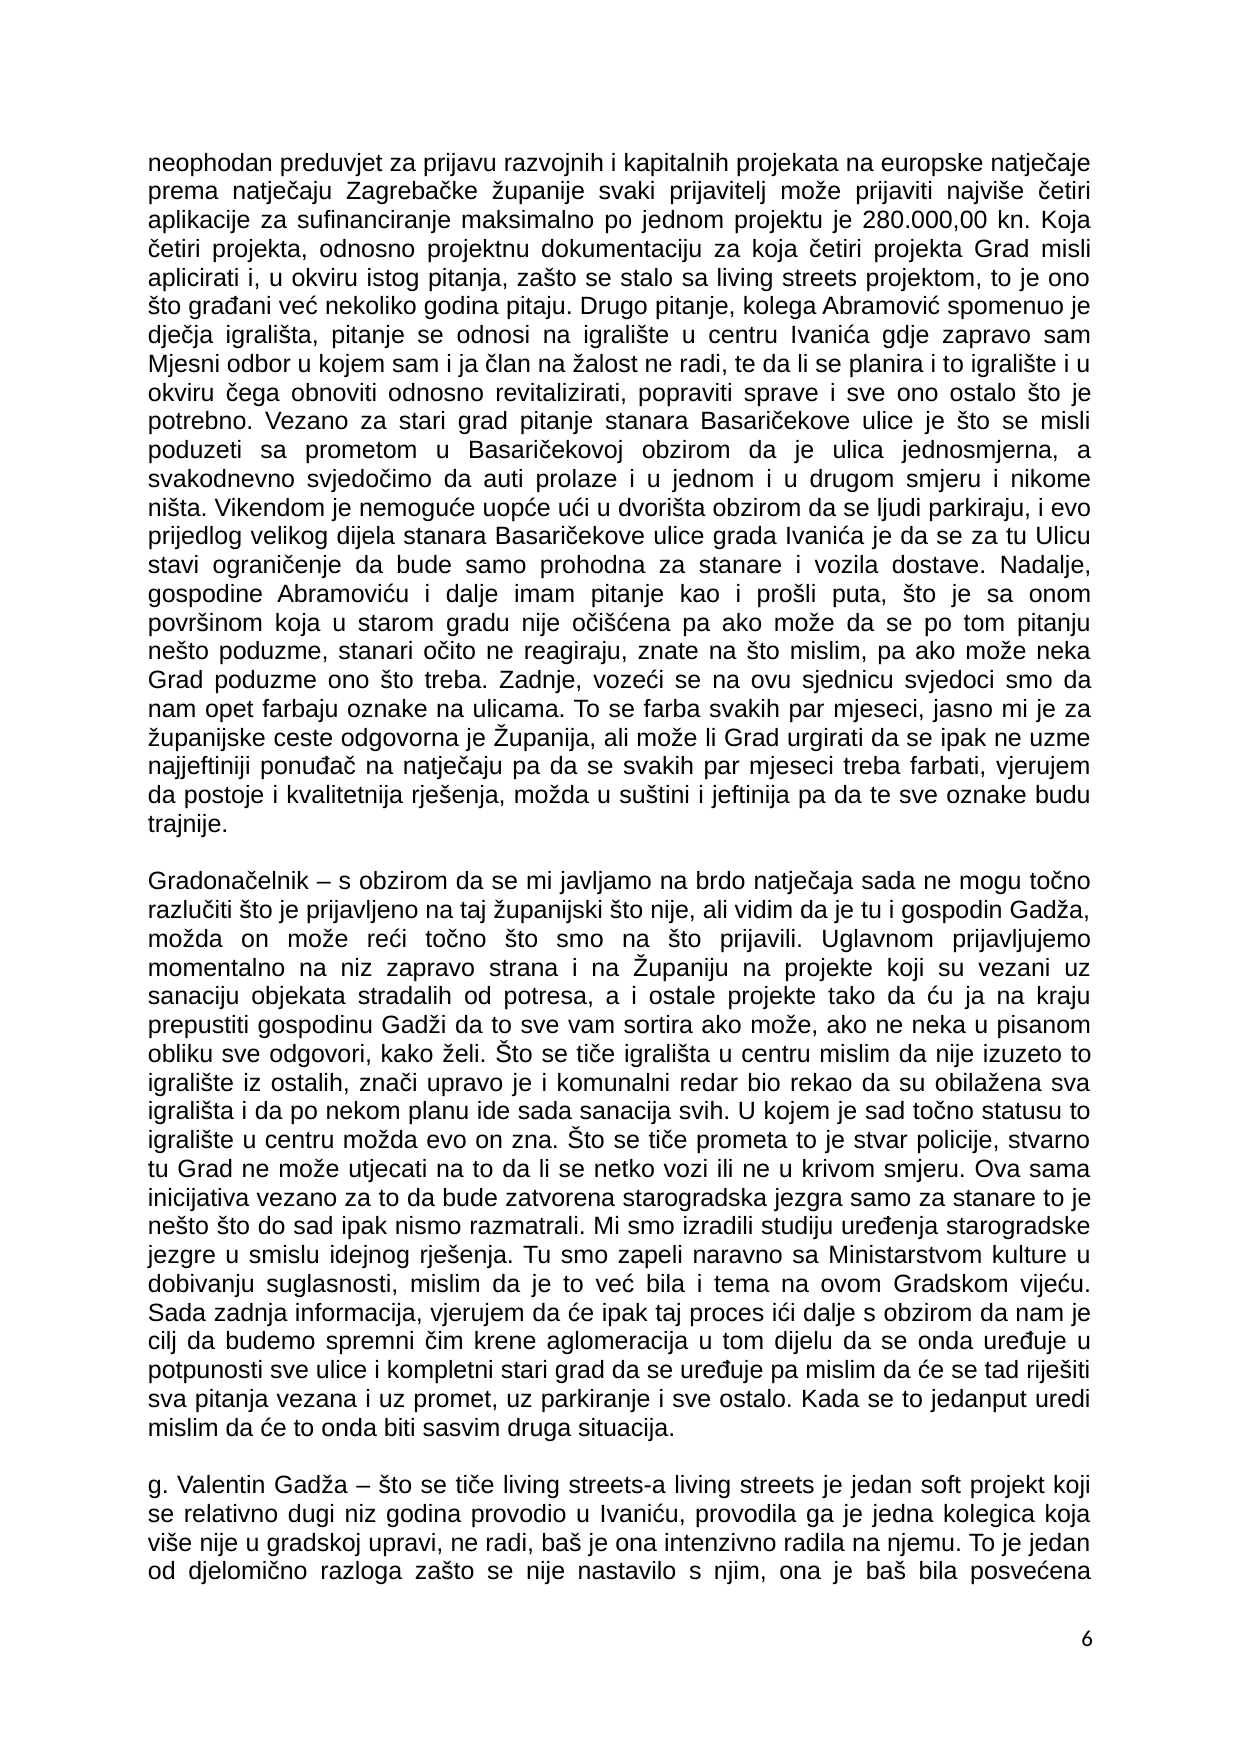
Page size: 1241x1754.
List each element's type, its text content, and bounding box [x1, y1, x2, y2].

text Gradonačelnik – s obzirom da se mi javljamo na brdo natječaja sada ne mogu točno razlučiti što je prijavljeno na taj županijski što nije, ali vidim da je tu i gospodin Gadža, možda on može reći točno što smo na što prijavili. Uglavnom prijavljujemo momentalno na niz zapravo strana i na Županiju na projekte koji su vezani uz sanaciju objekata stradalih od potresa, a i ostale projekte tako da ću ja na kraju prepustiti gospodinu Gadži da to sve vam sortira ako može, ako ne neka u pisanom obliku sve odgovori, kako želi. Što se tiče igrališta u centru mislim da nije izuzeto to igralište iz ostalih, znači upravo je i komunalni redar bio rekao da su obilažena sva igrališta i da po nekom planu ide sada sanacija svih. U kojem je sad točno statusu to igralište u centru možda evo on zna. Što se tiče prometa to je stvar policije, stvarno tu Grad ne može utjecati na to da li se netko vozi ili ne u krivom smjeru. Ova sama inicijativa vezano za to da bude zatvorena starogradska jezgra samo za stanare to je nešto što do sad ipak nismo razmatrali. Mi smo izradili studiju uređenja starogradske jezgre u smislu idejnog rješenja. Tu smo zapeli naravno sa Ministarstvom kulture u dobivanju suglasnosti, mislim da je to već bila i tema na ovom Gradskom vijeću. Sada zadnja informacija, vjerujem da će ipak taj proces ići dalje s obzirom da nam je cilj da budemo spremni čim krene aglomeracija u tom dijelu da se onda uređuje u potpunosti sve ulice i kompletni stari grad da se uređuje pa mislim da će se tad riješiti sva pitanja vezana i uz promet, uz parkiranje i sve ostalo. Kada se to jedanput uredi mislim da će to onda biti sasvim druga situacija. [148, 866, 1093, 1441]
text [148, 148, 1093, 838]
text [148, 1470, 1093, 1585]
